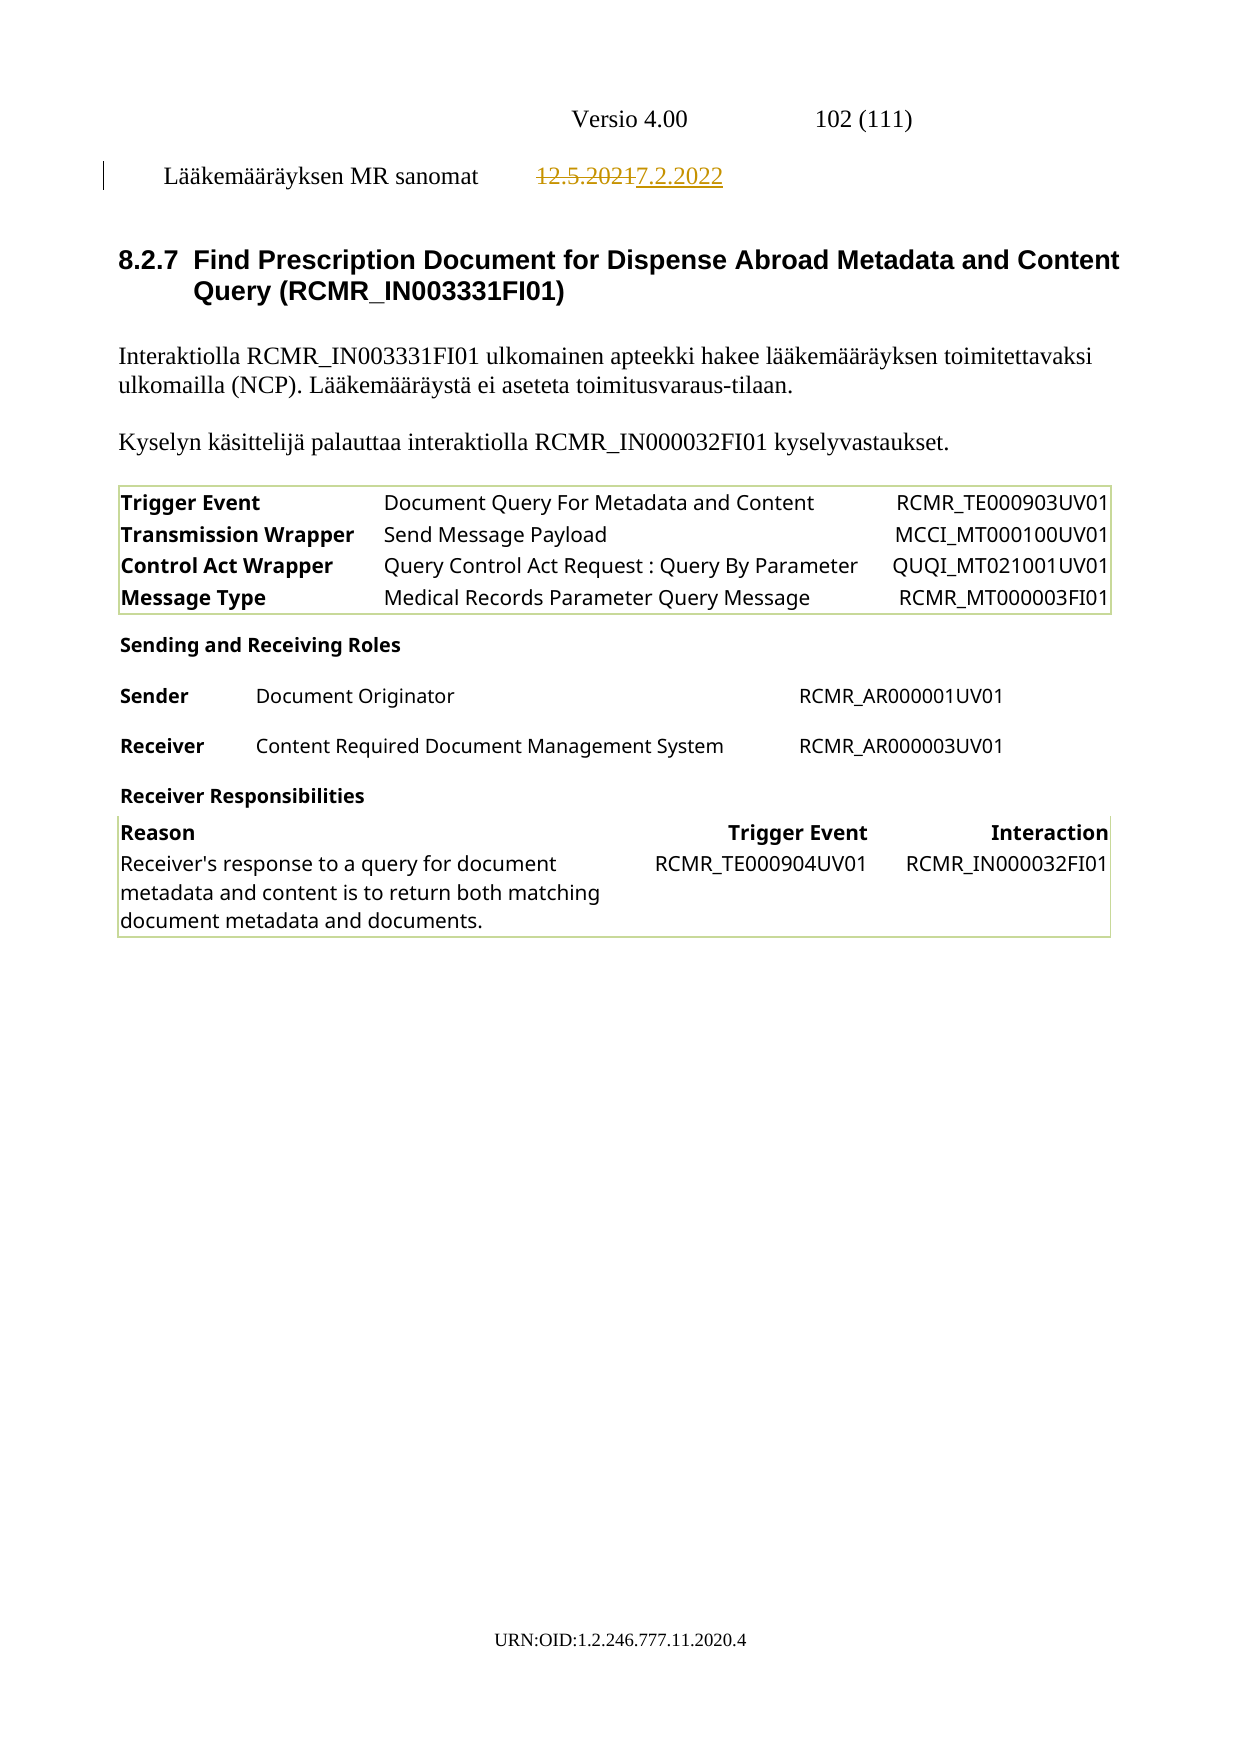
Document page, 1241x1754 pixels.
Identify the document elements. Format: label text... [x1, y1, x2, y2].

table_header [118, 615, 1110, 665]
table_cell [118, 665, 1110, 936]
text Kyselyn käsittelijä palauttaa interaktiolla RCMR_IN000032FI01 kyselyvastaukset. [118, 427, 1122, 456]
subtitle Find Prescription Document for Dispense Abroad Metadata and Content Query (RCMR_IN003331FI01) [118, 244, 1122, 306]
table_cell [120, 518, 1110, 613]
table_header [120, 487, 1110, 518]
text Interaktiolla RCMR_IN003331FI01 ulkomainen apteekki hakee lääkemääräyksen toimitettavaksi ulkomailla (NCP). Lääkemääräystä ei aseteta toimitusvaraus-tilaan. [118, 341, 1122, 399]
